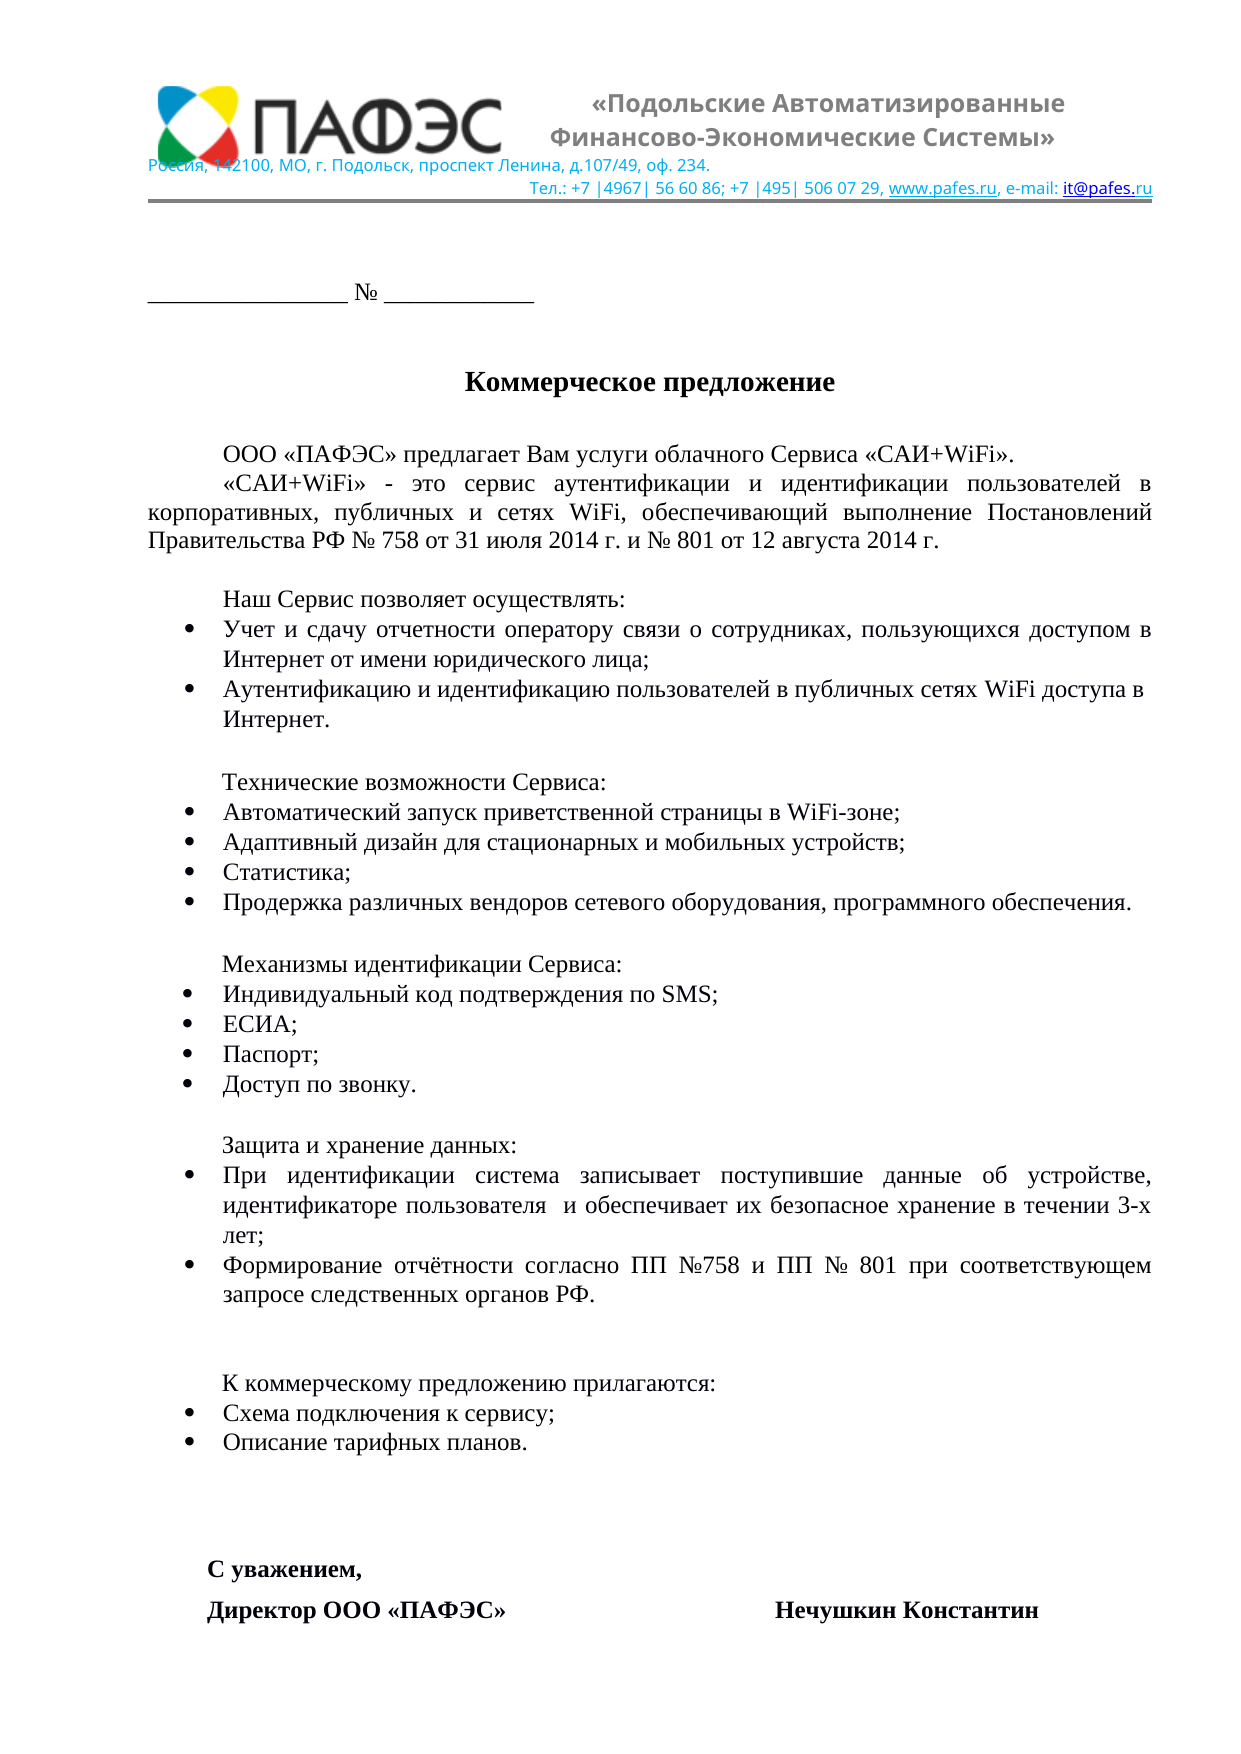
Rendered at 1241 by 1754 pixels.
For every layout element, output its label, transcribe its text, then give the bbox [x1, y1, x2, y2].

list Адаптивный дизайн для стационарных и мобильных устройств; [185, 827, 1152, 856]
list Описание тарифных планов. [185, 1427, 1152, 1456]
list Аутентификацию и идентификацию пользователей в публичных сетях WiFi доступа в Интернет. [185, 674, 1152, 733]
text ________________ № ____________ [148, 277, 1152, 306]
text Защита и хранение данных: [148, 1130, 1152, 1158]
list К коммерческому предложению прилагаются: [148, 1368, 1152, 1397]
list Доступ по звонку. [183, 1069, 1152, 1098]
text «САИ+WiFi» - это сервис аутентификации и идентификации пользователей в корпоративных, публичных и сетях WiFi, обеспечивающий выполнение Постановлений Правительства РФ № 758 от 31 июля 2014 г. и № 801 от 12 августа 2014 г. [148, 468, 1152, 554]
list Учет и сдачу отчетности оператору связи о сотрудниках, пользующихся доступом в Интернет от имени юридического лица; [185, 614, 1152, 673]
list ЕСИА; [183, 1009, 1152, 1038]
list При идентификации система записывает поступившие данные об устройстве, идентификаторе пользователя и обеспечивает их безопасное хранение в течении 3-х лет; [185, 1160, 1152, 1249]
list Статистика; [185, 857, 1152, 886]
list Индивидуальный код подтверждения по SMS; [183, 979, 1152, 1008]
picture [297, 161, 303, 168]
text С уважением, [148, 1554, 1152, 1583]
picture [157, 86, 503, 171]
text Коммерческое предложение [148, 364, 1152, 398]
list Автоматический запуск приветственной страницы в WiFi-зоне; [185, 797, 1152, 826]
text Технические возможности Сервиса: [148, 767, 1152, 795]
text Директор ООО «ПАФЭС» Нечушкин Константин [148, 1596, 1152, 1624]
list Формирование отчётности согласно ПП №758 и ПП № 801 при соответствующем запросе следственных органов РФ. [185, 1250, 1152, 1308]
list Паспорт; [183, 1039, 1152, 1068]
list Схема подключения к сервису; [185, 1398, 1152, 1427]
text ООО «ПАФЭС» предлагает Вам услуги облачного Сервиса «САИ+WiFi». [148, 439, 1152, 468]
list Продержка различных вендоров сетевого оборудования, программного обеспечения. [185, 887, 1152, 916]
text Наш Сервис позволяет осуществлять: [148, 584, 1152, 613]
text Механизмы идентификации Сервиса: [148, 949, 1152, 978]
